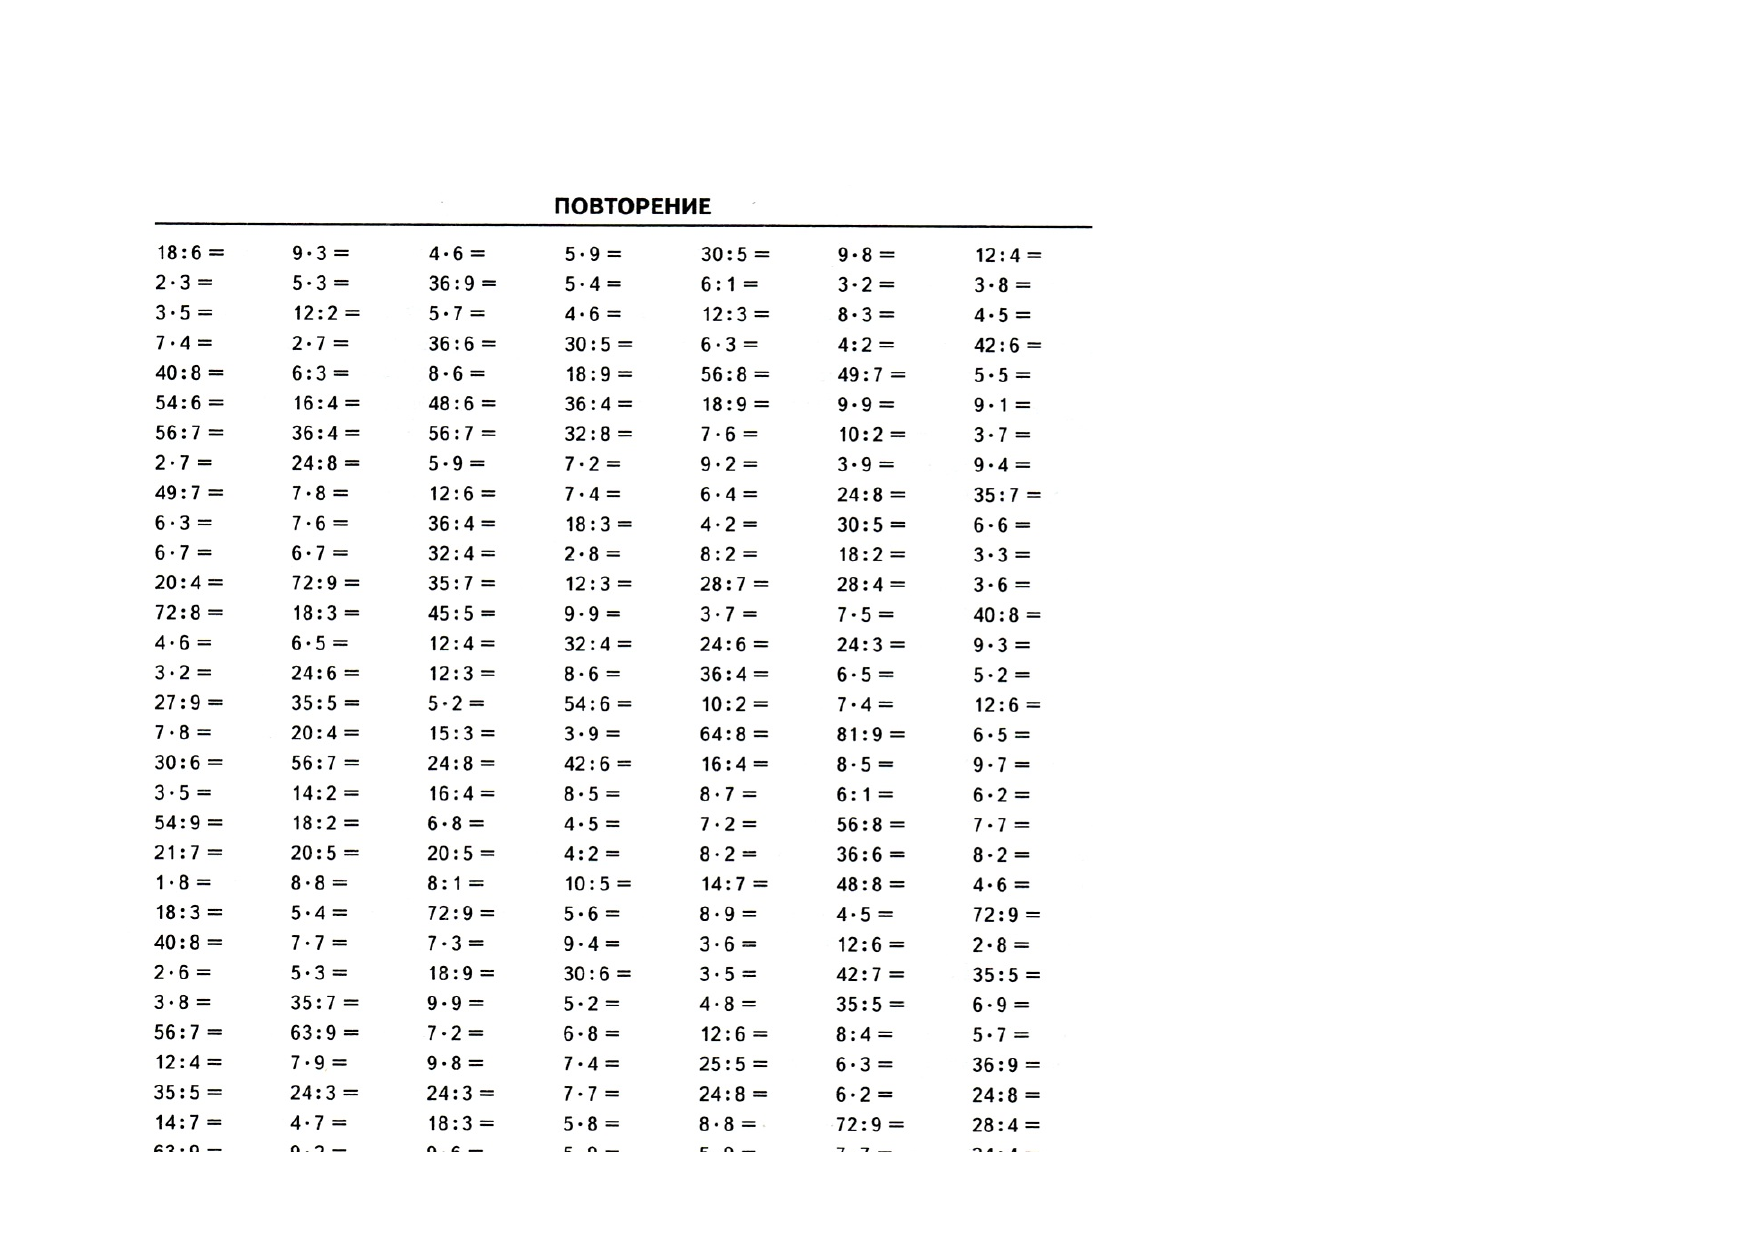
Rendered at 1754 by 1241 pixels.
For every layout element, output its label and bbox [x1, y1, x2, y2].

picture [118, 177, 1093, 1152]
